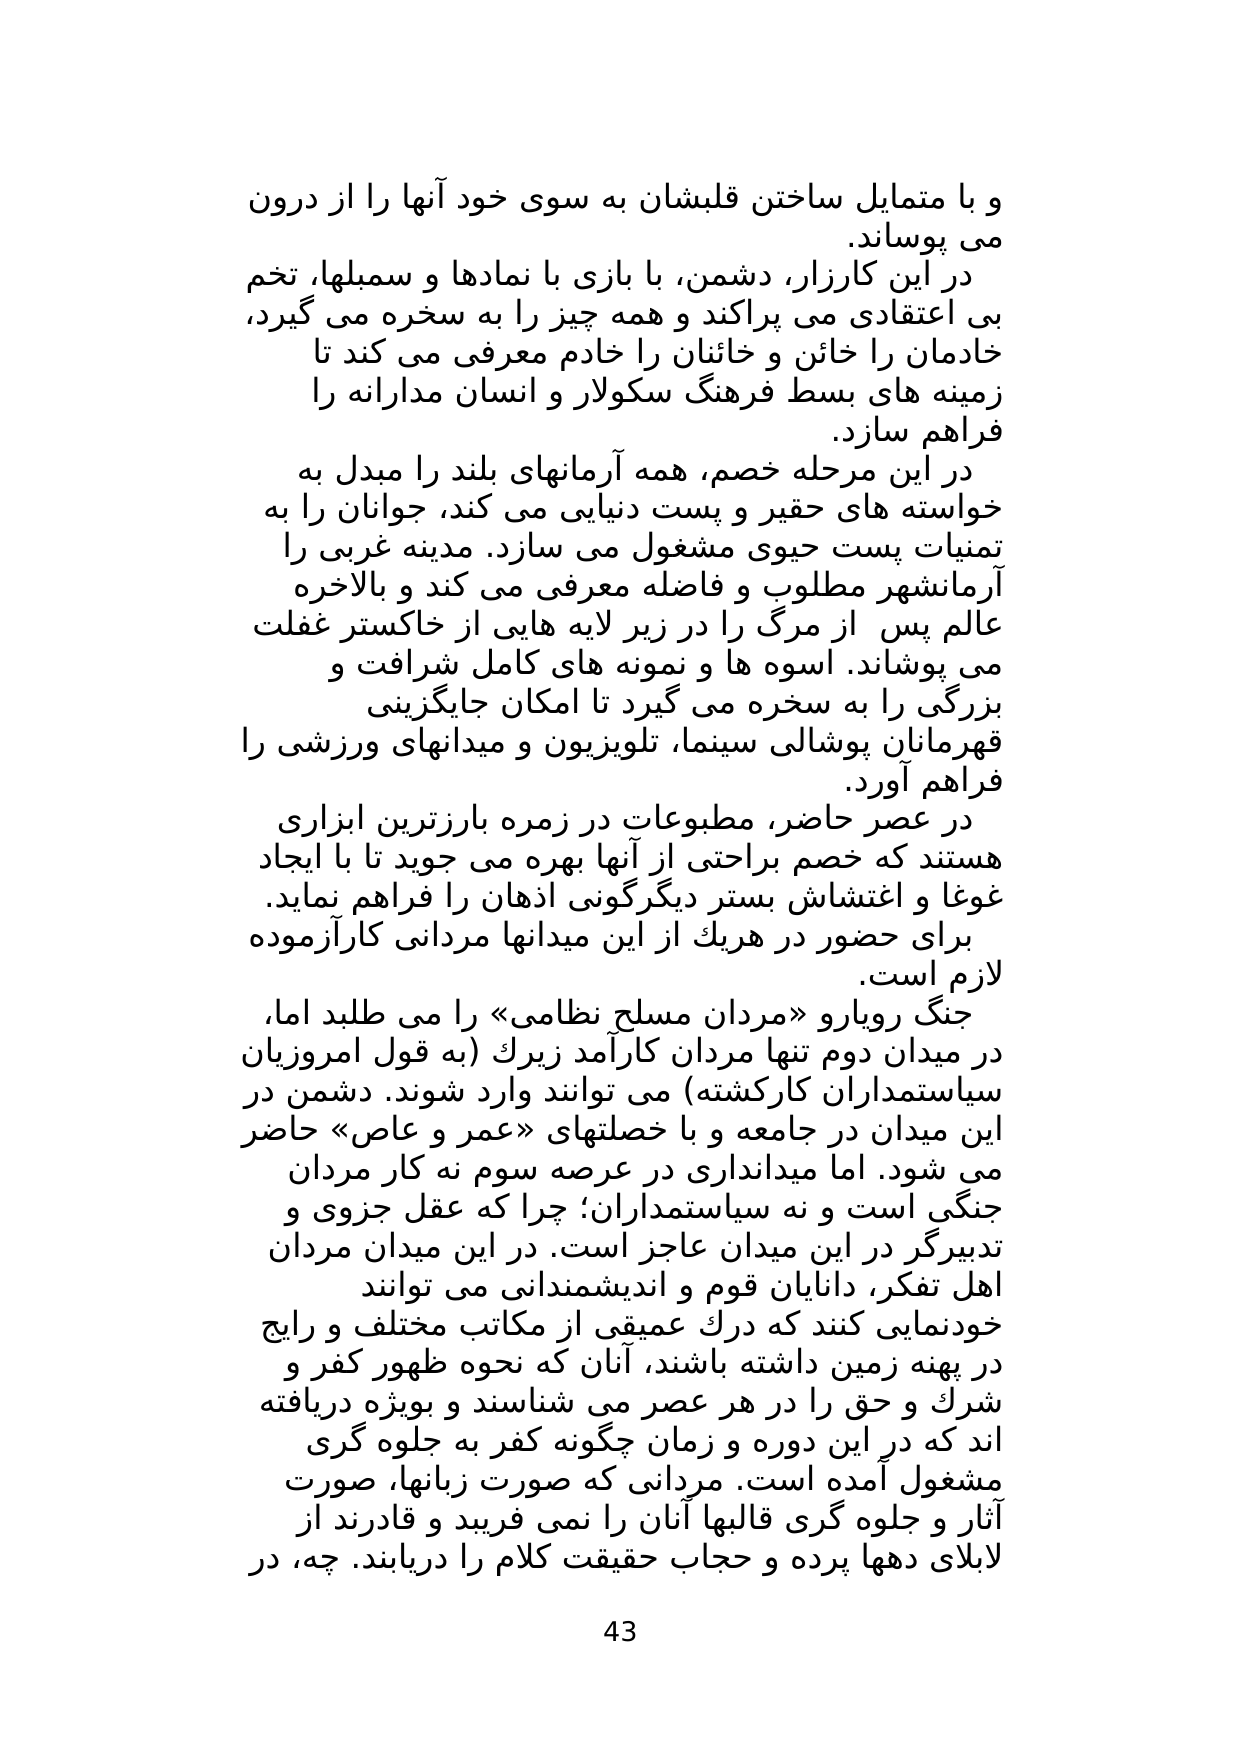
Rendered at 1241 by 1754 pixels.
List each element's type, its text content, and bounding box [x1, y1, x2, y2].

text براى حضور در هريك از اين ميدانها مردانى كارآزموده لازم است. [236, 915, 1004, 993]
text در اين مرحله خصم، همه آرمانهاى بلند را مبدل به خواسته هاى حقير و پست دنيايى مى كند، جوانان را به تمنيات پست حيوى مشغول مى سازد. مدينه غربى را آرمانشهر مطلوب و فاضله معرفى مى كند و بالاخره عالم پس ‍ از مرگ را در زير لايه هايى از خاكستر غفلت مى پوشاند. اسوه ها و نمونه هاى كامل شرافت و بزرگى را به سخره مى گيرد تا امكان جايگزينى قهرمانان پوشالى سينما، تلويزيون و ميدانهاى ورزشى را فراهم آورد. [236, 449, 1004, 799]
text در اين كارزار، دشمن، با بازى با نمادها و سمبلها، تخم بى اعتقادى مى پراكند و همه چيز را به سخره مى گيرد، خادمان را خائن و خائنان را خادم معرفى مى كند تا زمينه هاى بسط فرهنگ سكولار و انسان مدارانه را فراهم سازد. [236, 255, 1004, 449]
text در عصر حاضر، مطبوعات در زمره بارزترين ابزارى هستند كه خصم براحتى از آنها بهره مى جويد تا با ايجاد غوغا و اغتشاش بستر ديگرگونى اذهان را فراهم نمايد. [236, 799, 1004, 915]
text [236, 177, 1004, 255]
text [236, 993, 1004, 1576]
